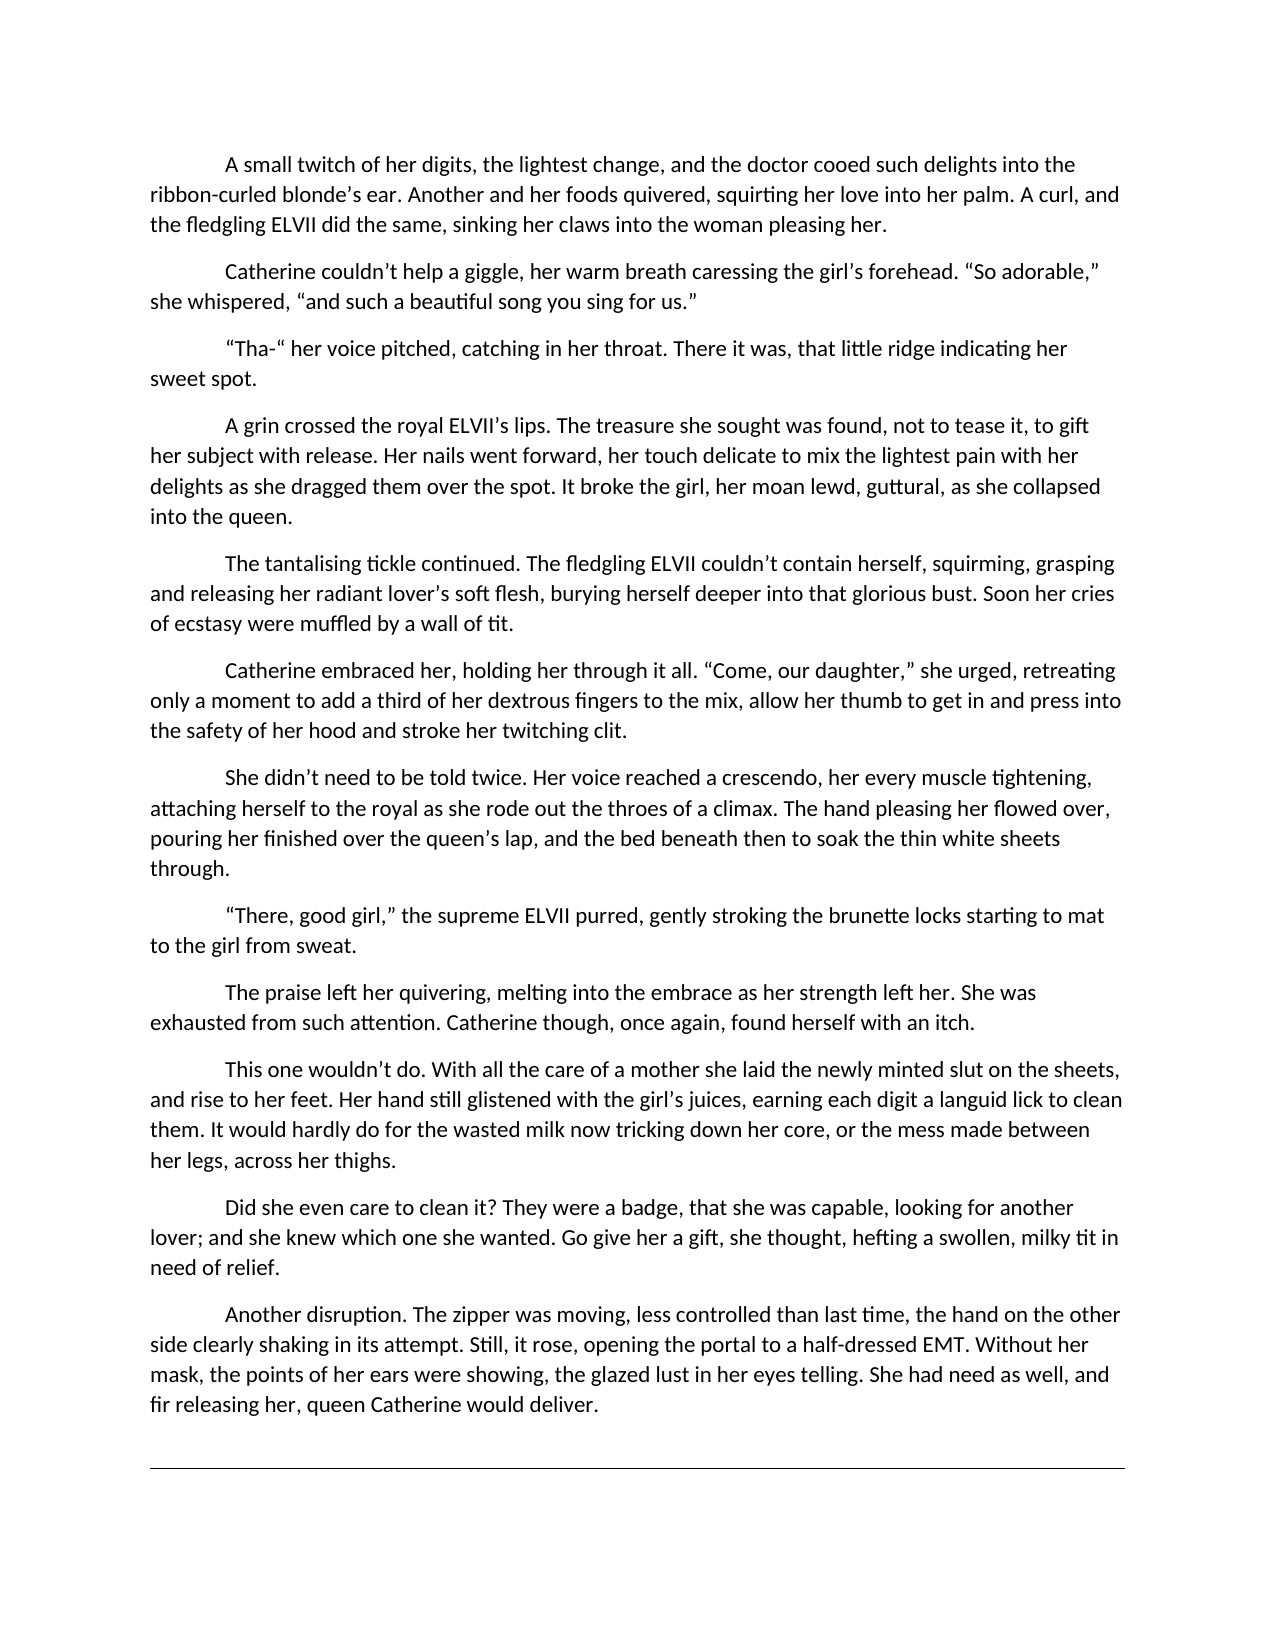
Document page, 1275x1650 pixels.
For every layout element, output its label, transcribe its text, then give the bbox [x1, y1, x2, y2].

text “There, good girl,” the supreme ELVII purred, gently stroking the brunette locks starting to mat to the girl from sweat. [150, 901, 1125, 959]
text Did she even care to clean it? They were a badge, that she was capable, looking for another lover; and she knew which one she wanted. Go give her a gift, she thought, hefting a swollen, milky tit in need of relief. [150, 1193, 1125, 1281]
text This one wouldn’t do. With all the care of a mother she laid the newly minted slut on the sheets, and rise to her feet. Her hand still glistened with the girl’s juices, earning each digit a languid lick to clean them. It would hardly do for the wasted milk now tricking down her core, or the mess made between her legs, across her thighs. [150, 1055, 1125, 1174]
text “Tha-“ her voice pitched, catching in her throat. There it was, that little ridge indicating her sweet spot. [150, 334, 1125, 393]
text She didn’t need to be told twice. Her voice reached a crescendo, her every muscle tightening, attaching herself to the royal as she rode out the throes of a climax. The hand pleasing her flowed over, pouring her finished over the queen’s lap, and the bed beneath then to soak the thin white sheets through. [150, 763, 1125, 882]
text Another disruption. The zipper was moving, less controlled than last time, the hand on the other side clearly shaking in its attempt. Still, it rose, opening the portal to a half-dressed EMT. Without her mask, the points of her ears were showing, the glazed lust in her eyes telling. She had need as well, and fir releasing her, queen Catherine would deliver. [150, 1300, 1125, 1419]
text The praise left her quivering, melting into the embrace as her strength left her. She was exhausted from such attention. Catherine though, once again, found herself with an itch. [150, 978, 1125, 1036]
text The tantalising tickle continued. The fledgling ELVII couldn’t contain herself, squirming, grasping and releasing her radiant lover’s soft flesh, burying herself deeper into that glorious bust. Soon her cries of ecstasy were muffled by a wall of tit. [150, 549, 1125, 637]
text A small twitch of her digits, the lightest change, and the doctor cooed such delights into the ribbon-curled blonde’s ear. Another and her foods quivered, squirting her love into her palm. A curl, and the fledgling ELVII did the same, sinking her claws into the woman pleasing her. [150, 150, 1125, 238]
text Catherine embraced her, holding her through it all. “Come, our daughter,” she urged, retreating only a moment to add a third of her dextrous fingers to the mix, allow her thumb to get in and press into the safety of her hood and stroke her twitching clit. [150, 656, 1125, 745]
text A grin crossed the royal ELVII’s lips. The treasure she sought was found, not to tease it, to gift her subject with release. Her nails went forward, her touch delicate to mix the lightest pain with her delights as she dragged them over the spot. It broke the girl, her moan lewd, guttural, as she collapsed into the queen. [150, 411, 1125, 530]
text Catherine couldn’t help a giggle, her warm breath caressing the girl’s forehead. “So adorable,” she whispered, “and such a beautiful song you sing for us.” [150, 257, 1125, 316]
